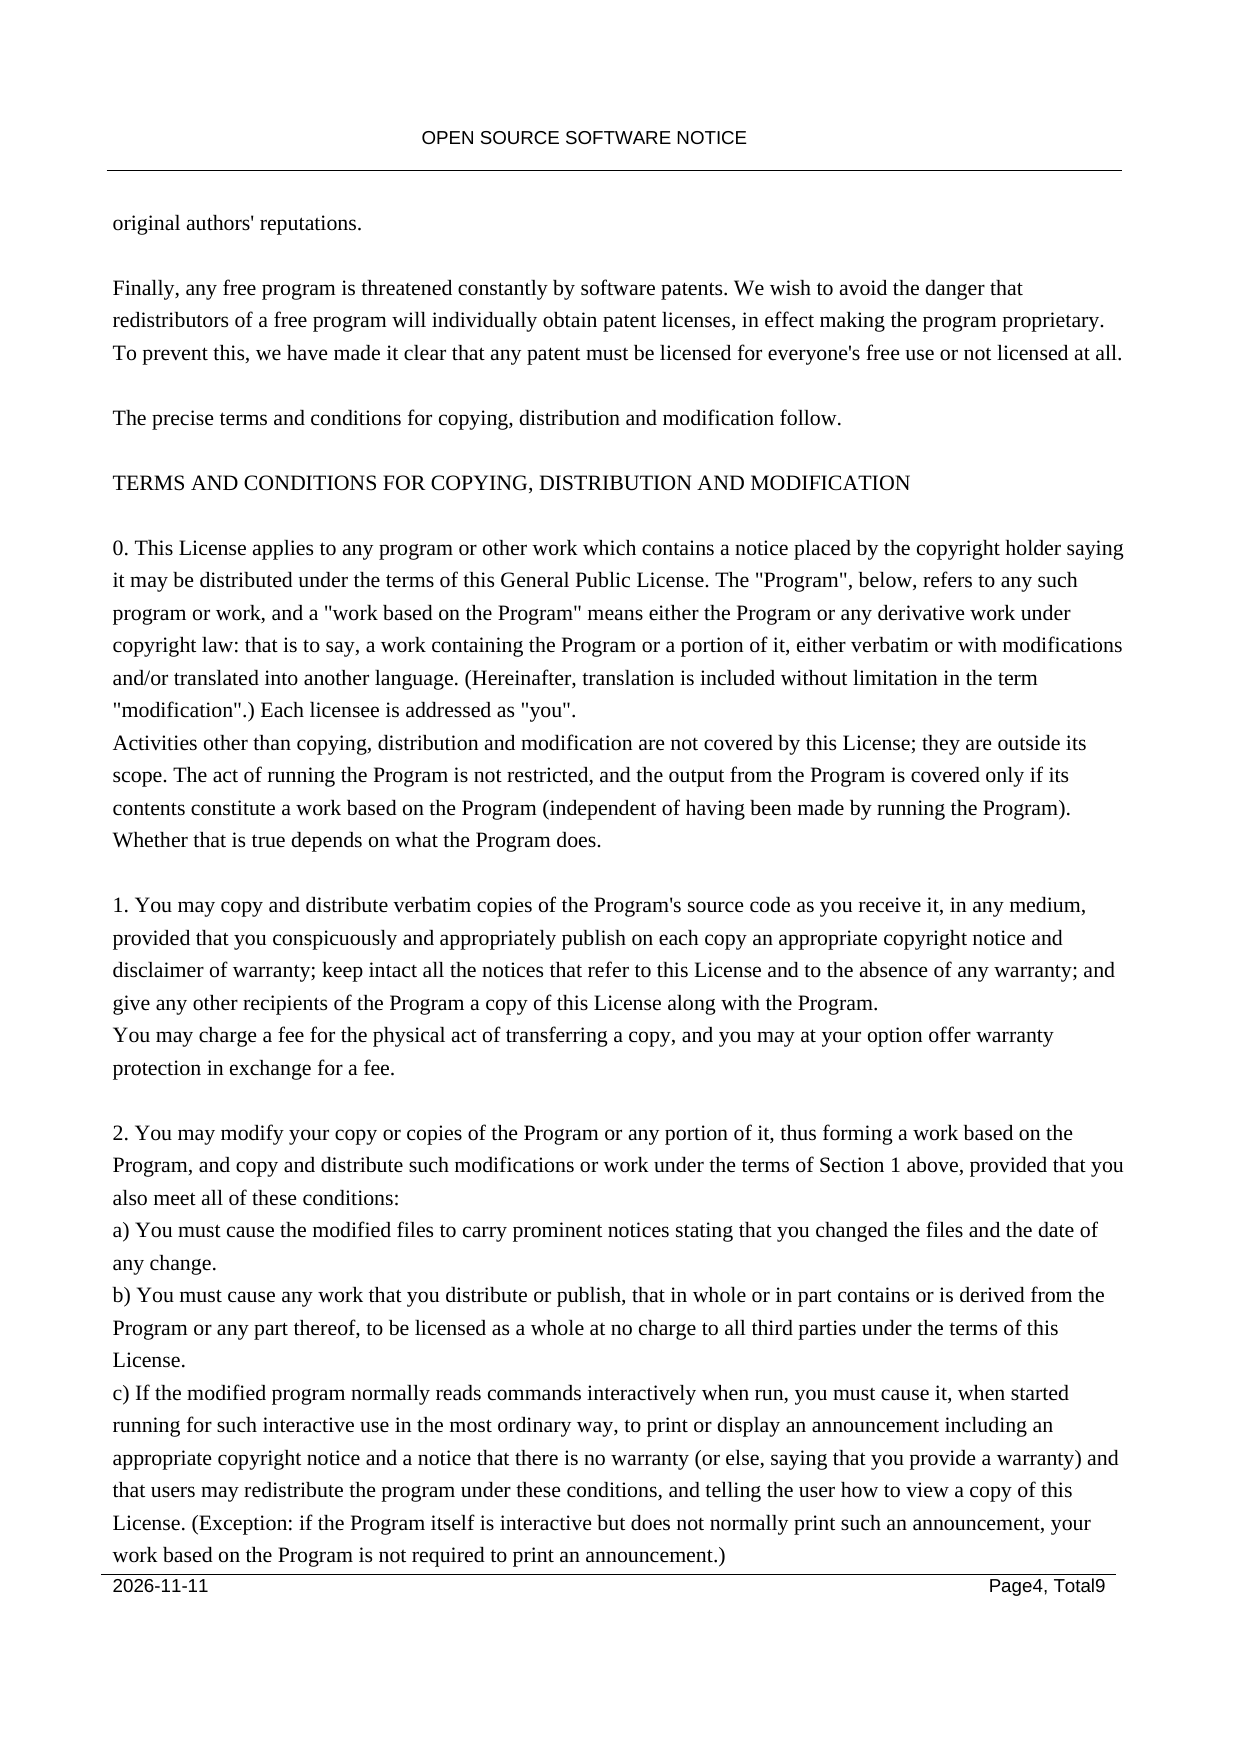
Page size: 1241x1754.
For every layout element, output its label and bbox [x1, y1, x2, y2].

text [112, 206, 1128, 1571]
